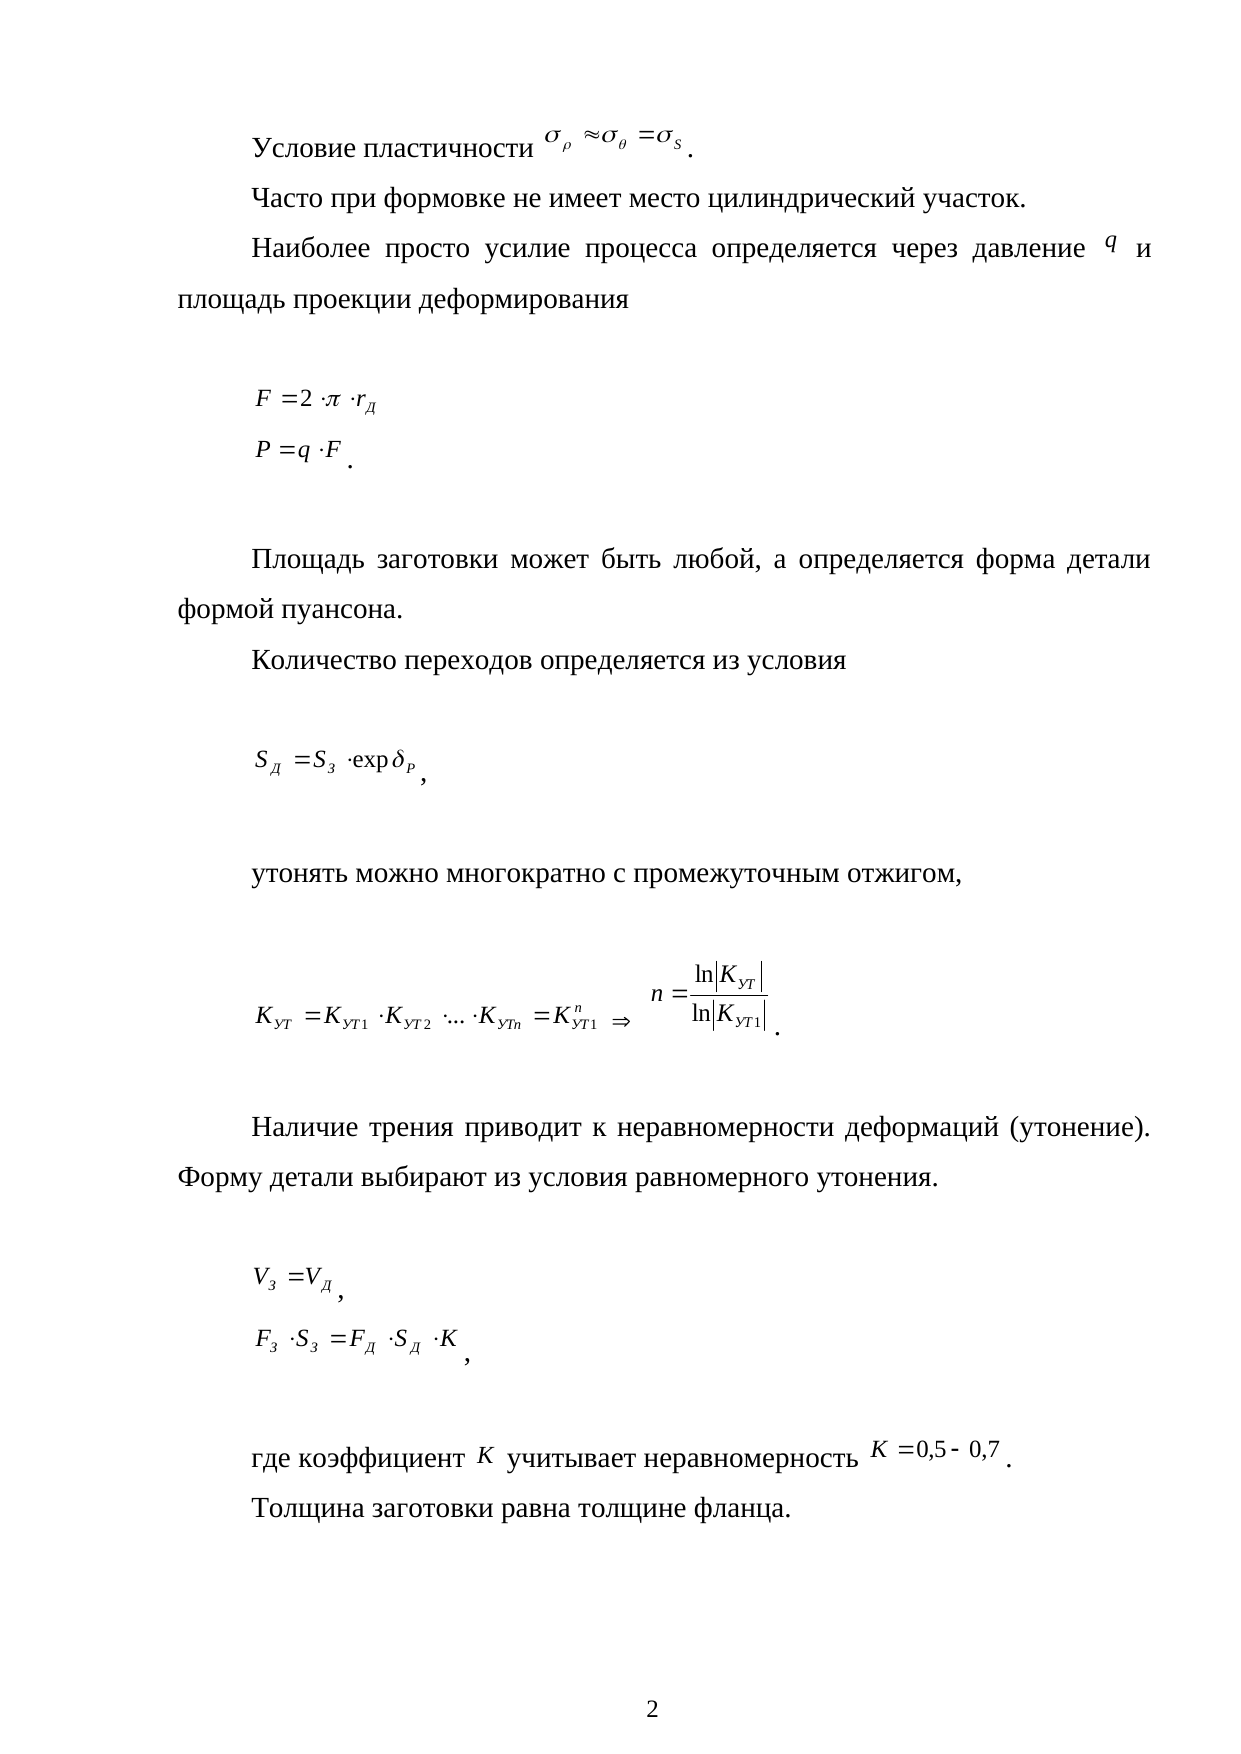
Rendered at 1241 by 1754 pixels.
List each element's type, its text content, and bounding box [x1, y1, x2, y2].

text , [177, 1260, 1152, 1305]
text , [177, 1322, 1152, 1367]
text . [177, 956, 1152, 1042]
text Часто при формовке не имеет место цилиндрический участок. [177, 180, 1152, 214]
text утонять можно многократно с промежуточным отжигом, [177, 855, 1152, 889]
text . [177, 435, 1152, 474]
text , [177, 743, 1152, 788]
text Количество переходов определяется из условия [177, 642, 1152, 676]
text Площадь заготовки может быть любой, а определяется форма детали формой пуансона. [177, 541, 1152, 625]
text Толщина заготовки равна толщине фланца. [177, 1490, 1152, 1524]
text Условие пластичности . [177, 118, 1152, 163]
text где коэффициент учитывает неравномерность . [177, 1434, 1152, 1474]
text Наличие трения приводит к неравномерности деформаций (утонение). Форму детали выбирают из условия равномерного утонения. [177, 1109, 1152, 1193]
text Наиболее просто усилие процесса определяется через давление и площадь проекции деформирования [177, 231, 1152, 314]
